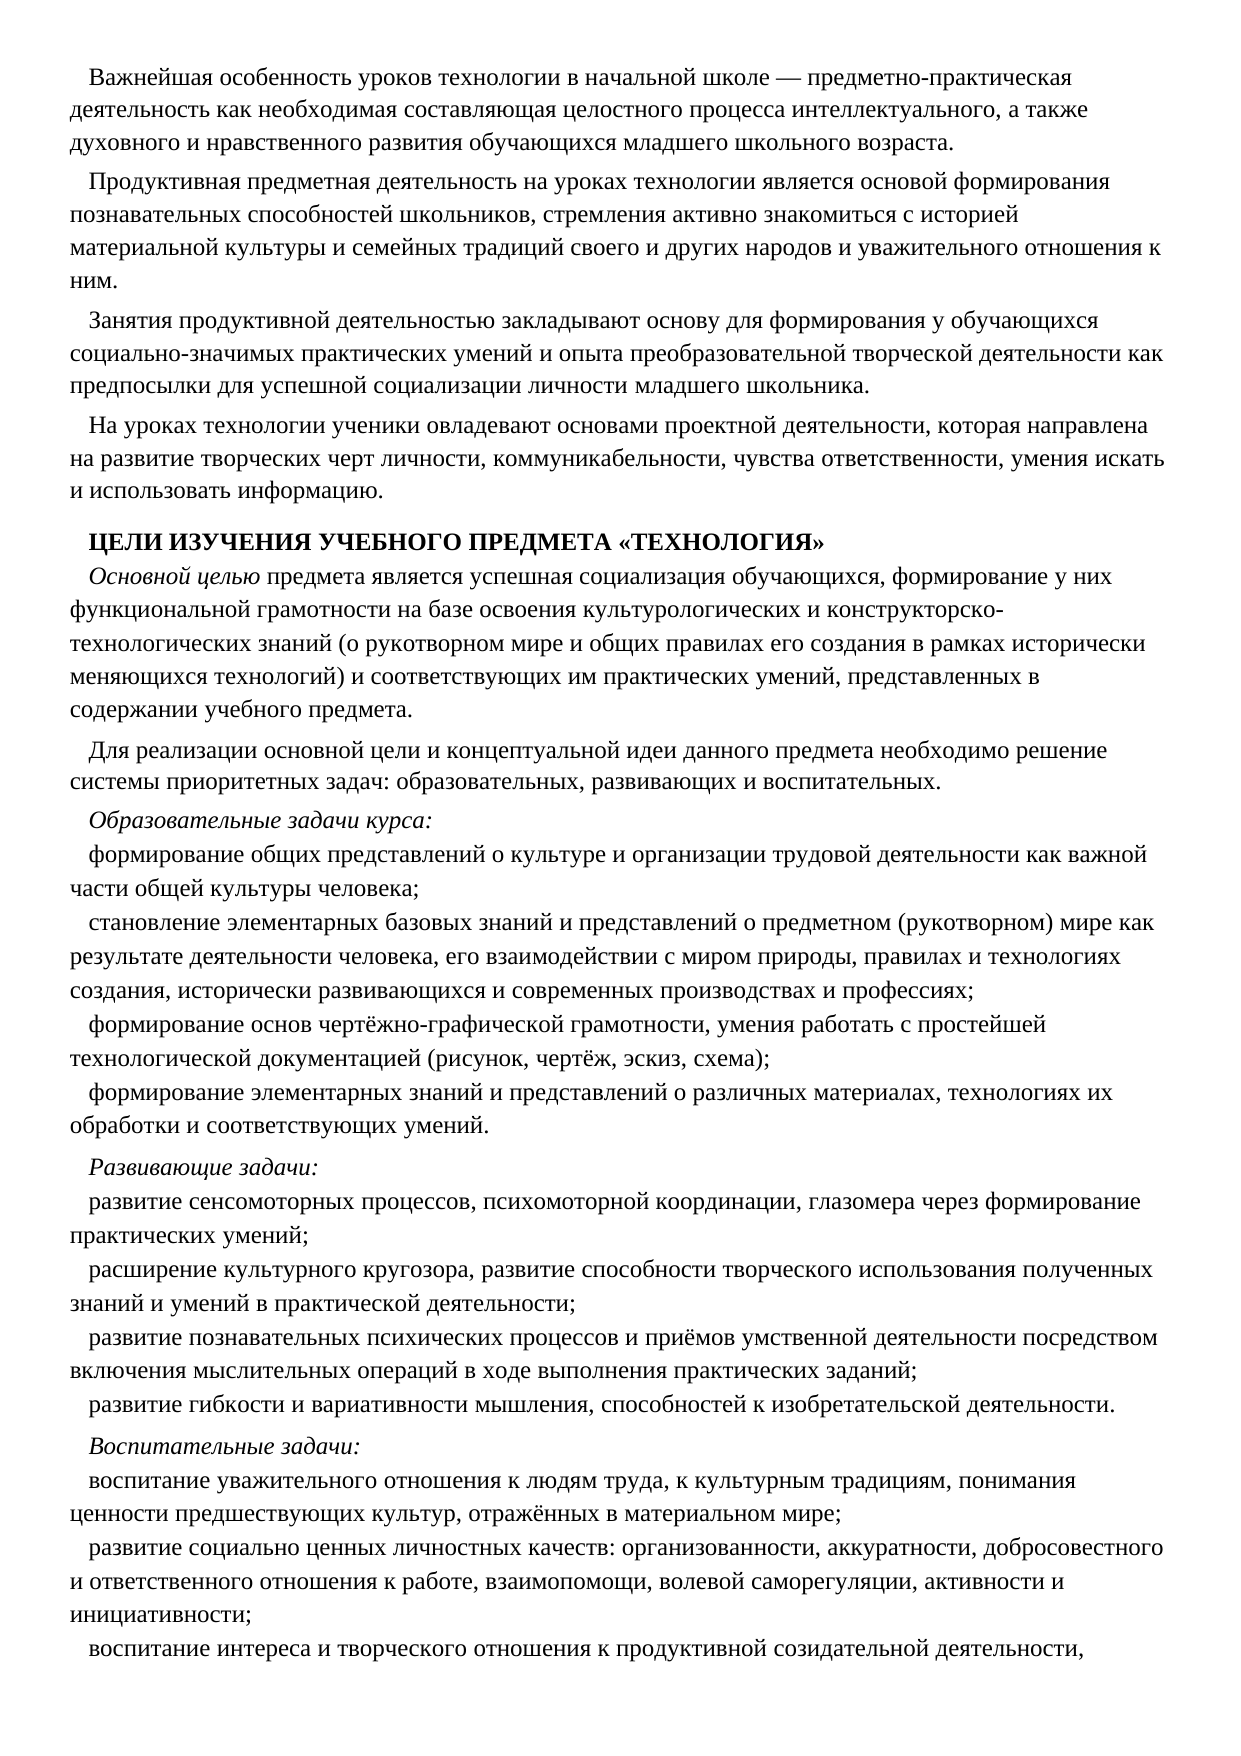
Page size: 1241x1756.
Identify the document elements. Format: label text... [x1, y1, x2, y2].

text На уроках технологии ученики овладевают основами проектной деятельности, которая направлена на развитие творческих черт личности, коммуникабельности, чувства ответственности, умения искать и использовать информацию. [69, 410, 1166, 504]
text Основной целью предмета является успешная социализация обучающихся, формирование у них функциональной грамотности на базе освоения культурологических и конструкторско- технологических знаний (о рукотворном мире и общих правилах его создания в рамках исторически меняющихся технологий) и соответствующих им практических умений, представленных в содержании учебного предмета. [69, 561, 1149, 723]
text расширение культурного кругозора, развитие способности творческого использования полученных знаний и умений в практической деятельности; [69, 1254, 1182, 1317]
text развитие познавательных психических процессов и приёмов умственной деятельности посредством включения мыслительных операций в ходе выполнения практических заданий; [69, 1322, 1182, 1384]
text Занятия продуктивной деятельностью закладывают основу для формирования у обучающихся социально-значимых практических умений и опыта преобразовательной творческой деятельности как предпосылки для успешной социализации личности младшего школьника. [69, 306, 1164, 399]
text Развивающие задачи: [88, 1152, 1182, 1181]
text формирование основ чертёжно-графической грамотности, умения работать с простейшей технологической документацией (рисунок, чертёж, эскиз, схема); [69, 1009, 1049, 1071]
text формирование общих представлений о культуре и организации трудовой деятельности как важной части общей культуры человека; [69, 839, 1150, 902]
text Важнейшая особенность уроков технологии в начальной школе — предметно-практическая деятельность как необходимая составляющая целостного процесса интеллектуального, а также духовного и нравственного развития обучающихся младшего школьного возраста. [69, 62, 1182, 155]
text развитие социально ценных личностных качеств: организованности, аккуратности, добросовестного и ответственного отношения к работе, взаимопомощи, волевой саморегуляции, активности и инициативности; [69, 1532, 1167, 1628]
text воспитание интереса и творческого отношения к продуктивной созидательной деятельности, [88, 1633, 1182, 1662]
text становление элементарных базовых знаний и представлений о предметном (рукотворном) мире как результате деятельности человека, его взаимодействии с миром природы, правилах и технологиях создания, исторически развивающихся и современных производствах и профессиях; [69, 907, 1182, 1004]
text развитие сенсомоторных процессов, психомоторной координации, глазомера через формирование практических умений; [69, 1186, 1182, 1249]
text воспитание уважительного отношения к людям труда, к культурным традициям, понимания ценности предшествующих культур, отражённых в материальном мире; [69, 1465, 1164, 1527]
text Образовательные задачи курса: [88, 805, 1182, 833]
text Для реализации основной цели и концептуальной идеи данного предмета необходимо решение системы приоритетных задач: образовательных, развивающих и воспитательных. [69, 735, 1182, 795]
text формирование элементарных знаний и представлений о различных материалах, технологиях их обработки и соответствующих умений. [69, 1077, 1182, 1139]
subtitle ЦЕЛИ ИЗУЧЕНИЯ УЧЕБНОГО ПРЕДМЕТА «ТЕХНОЛОГИЯ» [88, 527, 1182, 556]
text Воспитательные задачи: [88, 1431, 1182, 1460]
text развитие гибкости и вариативности мышления, способностей к изобретательской деятельности. [88, 1389, 1182, 1418]
text Продуктивная предметная деятельность на уроках технологии является основой формирования познавательных способностей школьников, стремления активно знакомиться с историей материальной культуры и семейных традиций своего и других народов и уважительного отношения к ним. [69, 166, 1164, 294]
